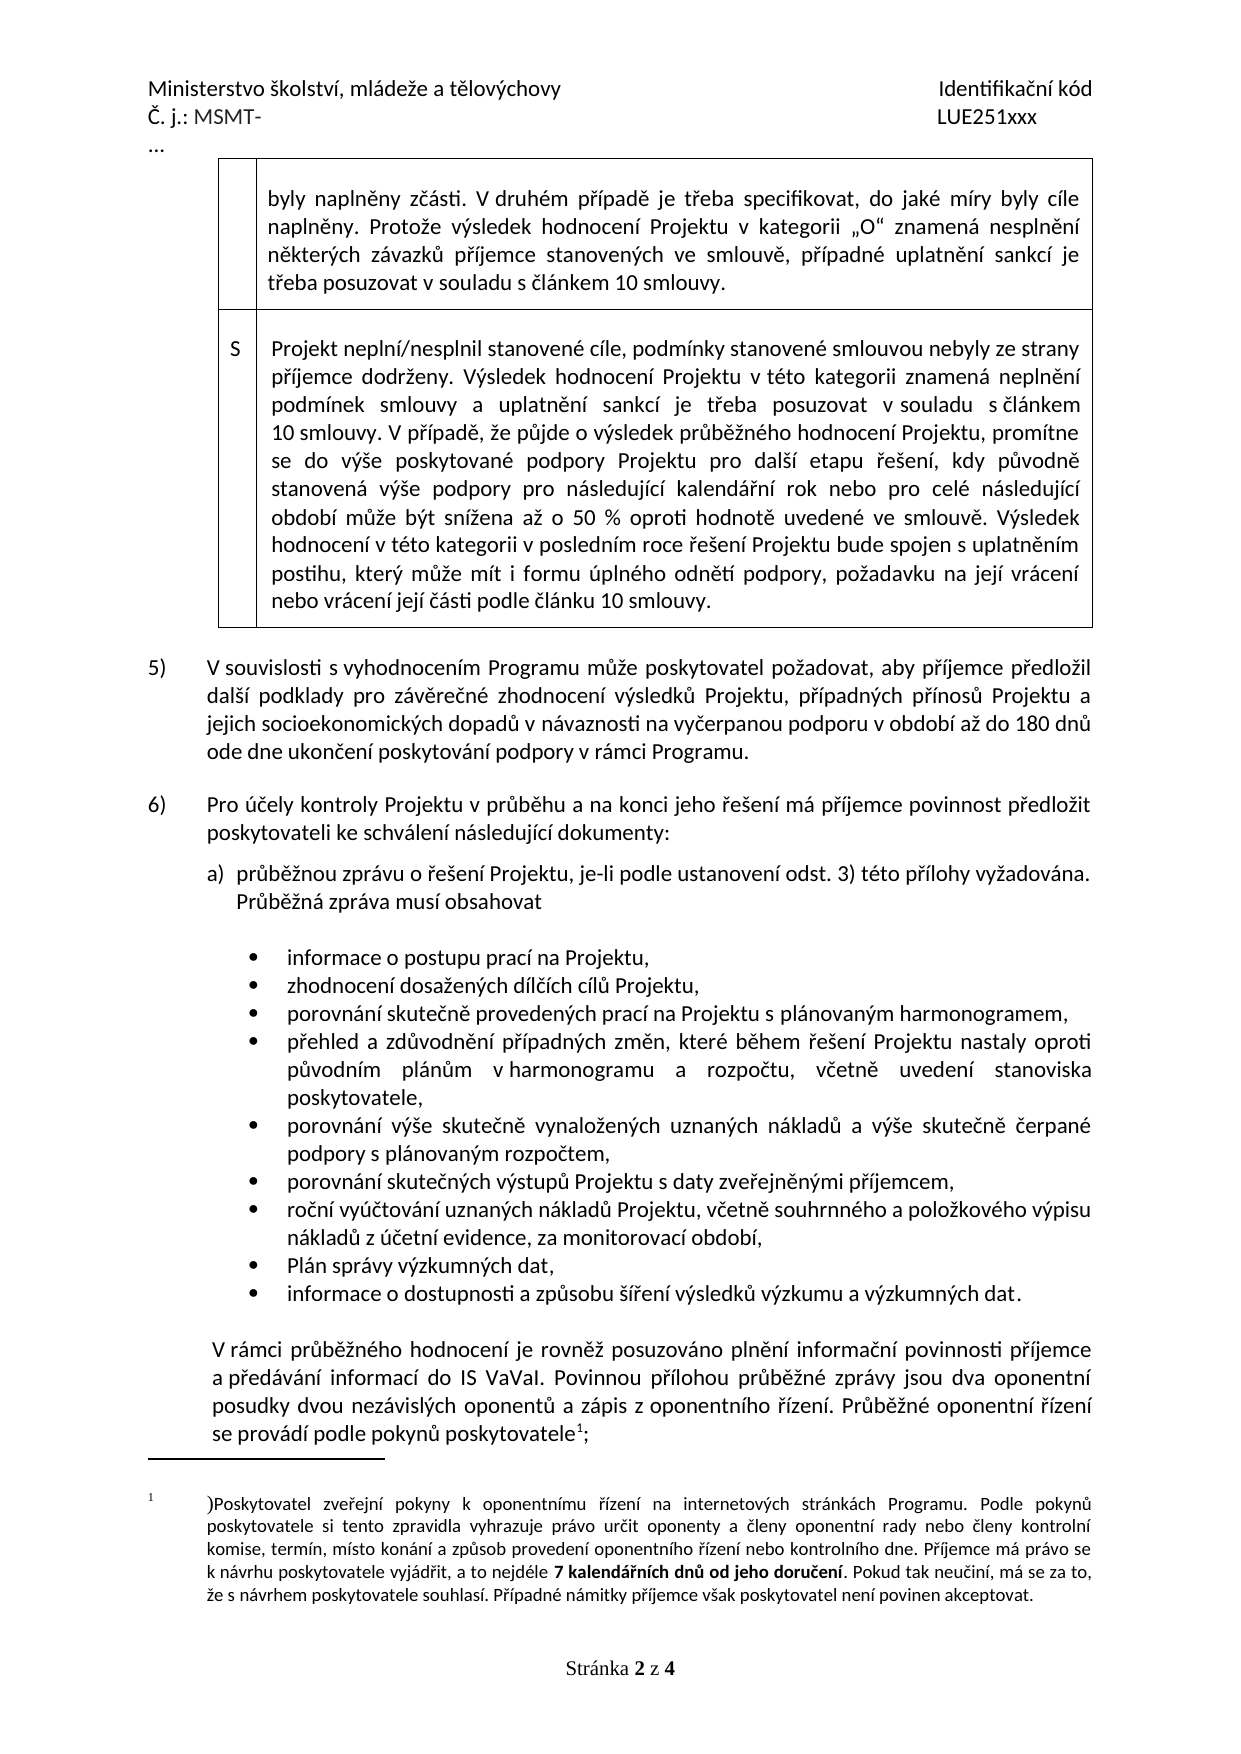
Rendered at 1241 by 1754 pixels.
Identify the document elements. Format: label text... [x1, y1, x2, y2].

list porovnání skutečných výstupů Projektu s daty zveřejněnými příjemcem, [249, 1167, 1093, 1195]
table_cell S [219, 310, 256, 627]
list průběžnou zprávu o řešení Projektu, je-li podle ustanovení odst. 3) této přílohy vyžadována. Průběžná zpráva musí obsahovat [207, 859, 1093, 915]
table_cell Projekt neplní/nesplnil stanovené cíle, podmínky stanovené smlouvou nebyly ze strany příjemce dodrženy. Výsledek hodnocení Projektu v této kategorii znamená neplnění podmínek smlouvy a uplatnění sankcí je třeba posuzovat v souladu s článkem 10 smlouvy. V případě, že půjde o výsledek průběžného hodnocení Projektu, promítne se do výše poskytované podpory Projektu pro další etapu řešení, kdy původně stanovená výše podpory pro následující kalendářní rok nebo pro celé následující období může být snížena až o 50 % oproti hodnotě uvedené ve smlouvě. Výsledek hodnocení v této kategorii v posledním roce řešení Projektu bude spojen s uplatněním postihu, který může mít i formu úplného odnětí podpory, požadavku na její vrácení nebo vrácení její části podle článku 10 smlouvy. [257, 310, 1092, 627]
list informace o postupu prací na Projektu, [249, 943, 1093, 971]
list porovnání skutečně provedených prací na Projektu s plánovaným harmonogramem, [249, 999, 1093, 1027]
list přehled a zdůvodnění případných změn, které během řešení Projektu nastaly oproti původním plánům v harmonogramu a rozpočtu, včetně uvedení stanoviska poskytovatele, [249, 1027, 1093, 1111]
list Pro účely kontroly Projektu v průběhu a na konci jeho řešení má příjemce povinnost předložit poskytovateli ke schválení následující dokumenty: [148, 790, 1093, 846]
list Plán správy výzkumných dat, [249, 1251, 1093, 1279]
list roční vyúčtování uznaných nákladů Projektu, včetně souhrnného a položkového výpisu nákladů z účetní evidence, za monitorovací období, [249, 1195, 1093, 1251]
list zhodnocení dosažených dílčích cílů Projektu, [249, 971, 1093, 999]
table_cell O [219, 159, 256, 308]
text V rámci průběžného hodnocení je rovněž posuzováno plnění informační povinnosti příjemce a předávání informací do IS VaVaI. Povinnou přílohou průběžné zprávy jsou dva oponentní posudky dvou nezávislých oponentů a zápis z oponentního řízení. Průběžné oponentní řízení se provádí podle pokynů poskytovatele; [212, 1335, 1093, 1447]
list porovnání výše skutečně vynaložených uznaných nákladů a výše skutečně čerpané podpory s plánovaným rozpočtem, [249, 1111, 1093, 1167]
list informace o dostupnosti a způsobu šíření výsledků výzkumu a výzkumných dat. [249, 1279, 1093, 1307]
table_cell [257, 159, 1092, 308]
list V souvislosti s vyhodnocením Programu může poskytovatel požadovat, aby příjemce předložil další podklady pro závěrečné zhodnocení výsledků Projektu, případných přínosů Projektu a jejich socioekonomických dopadů v návaznosti na vyčerpanou podporu v období až do 180 dnů ode dne ukončení poskytování podpory v rámci Programu. [148, 653, 1093, 765]
